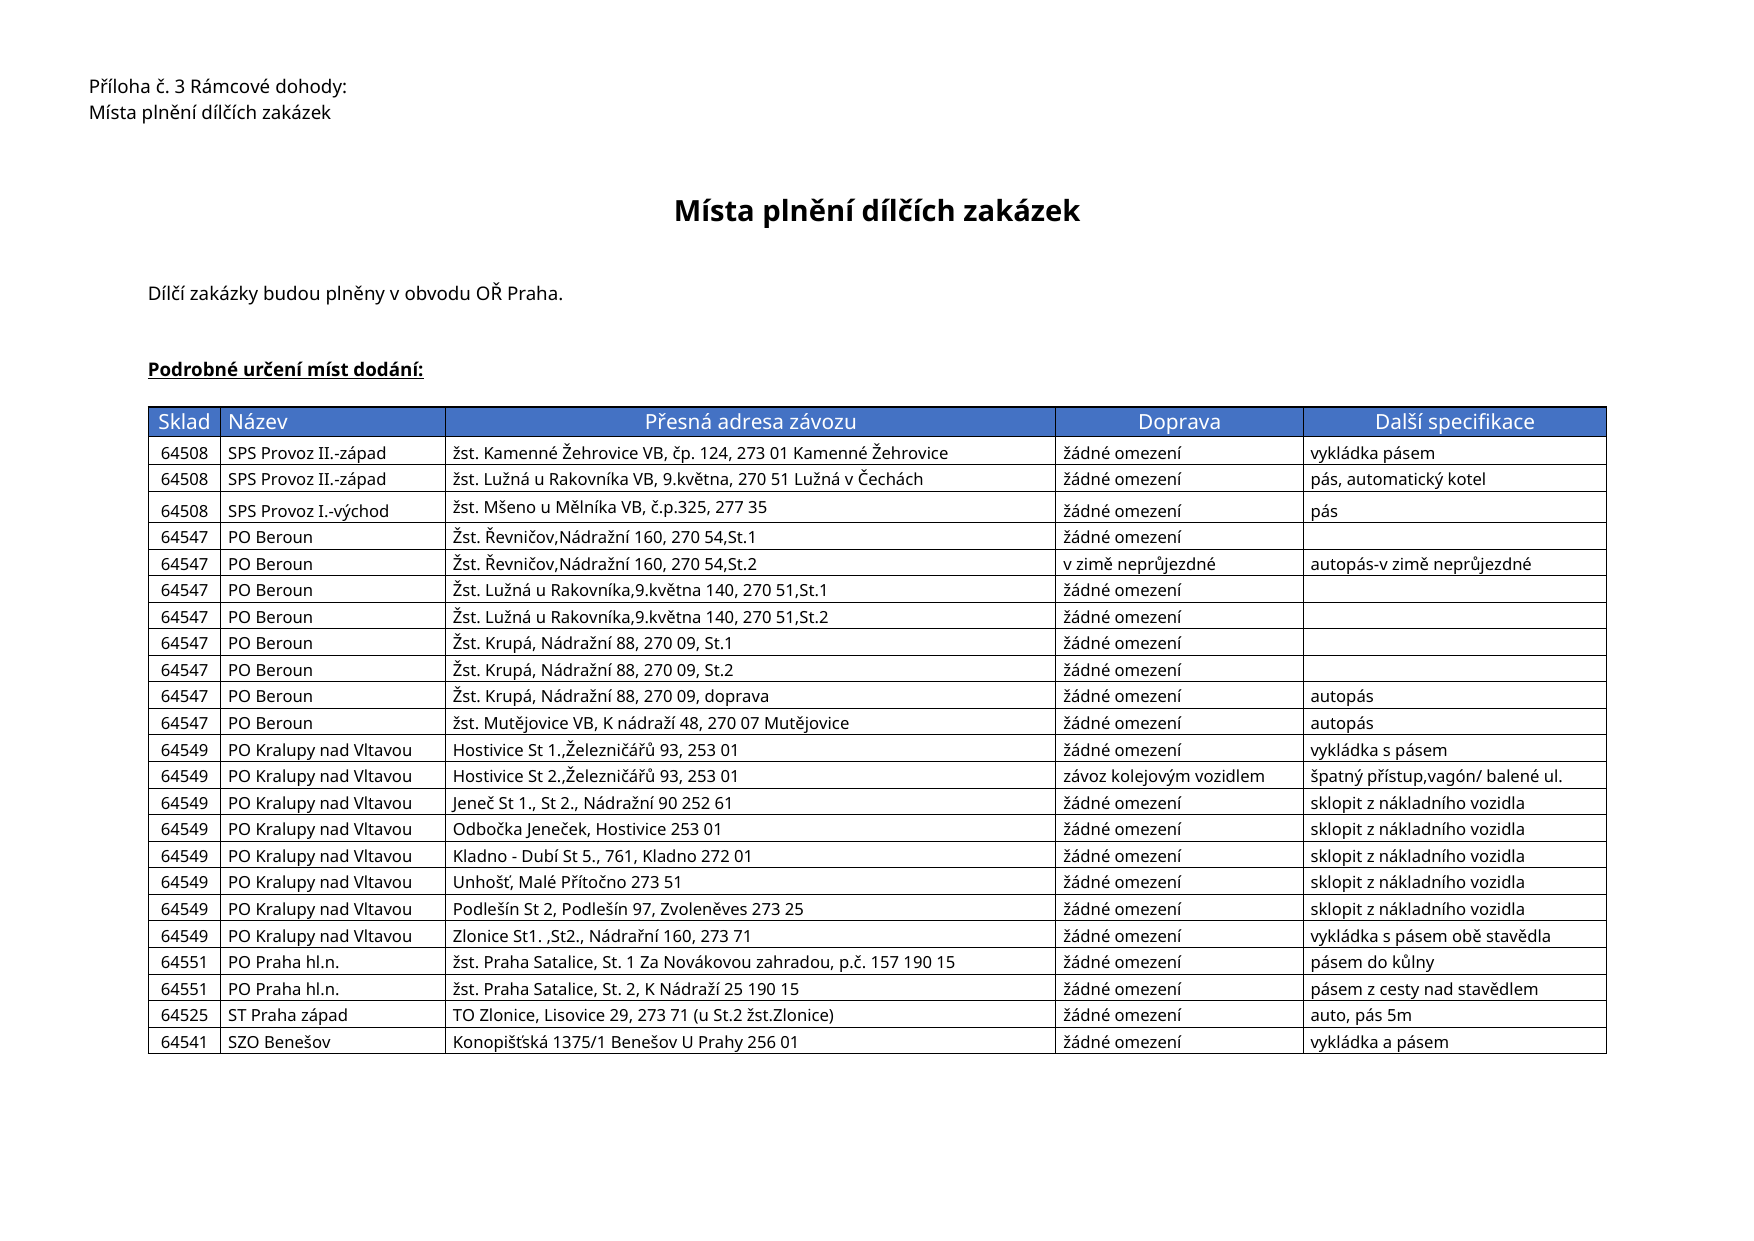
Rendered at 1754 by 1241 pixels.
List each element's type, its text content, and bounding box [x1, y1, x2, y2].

table_cell SZO Benešov [221, 1028, 445, 1053]
table_cell 64551 [149, 975, 220, 1000]
table_cell žádné omezení [1056, 1028, 1303, 1053]
table_cell 64508 [149, 437, 220, 464]
table_cell žádné omezení [1056, 603, 1303, 628]
table_cell žst. Praha Satalice, St. 1 Za Novákovou zahradou, p.č. 157 190 15 [446, 948, 1055, 973]
table_cell TO Zlonice, Lisovice 29, 273 71 (u St.2 žst.Zlonice) [446, 1001, 1055, 1027]
table_cell sklopit z nákladního vozidla [1304, 789, 1606, 814]
table_cell žádné omezení [1056, 629, 1303, 655]
table_cell pás [1304, 492, 1606, 522]
table_cell PO Kralupy nad Vltavou [221, 895, 445, 920]
table_cell žst. Mutějovice VB, K nádraží 48, 270 07 Mutějovice [446, 709, 1055, 734]
table_cell 64547 [149, 576, 220, 602]
table_cell 64549 [149, 789, 220, 814]
table_cell 64549 [149, 921, 220, 947]
text Dílčí zakázky budou plněny v obvodu OŘ Praha. [148, 280, 1606, 306]
table_cell Žst. Krupá, Nádražní 88, 270 09, St.1 [446, 629, 1055, 655]
table_cell vykládka pásem [1304, 437, 1606, 464]
table_cell žst. Kamenné Žehrovice VB, čp. 124, 273 01 Kamenné Žehrovice [446, 437, 1055, 464]
table_cell žádné omezení [1056, 1001, 1303, 1027]
table_cell 64508 [149, 492, 220, 522]
table_cell žádné omezení [1056, 921, 1303, 947]
table_cell 64547 [149, 603, 220, 628]
table_header Přesná adresa závozu [446, 408, 1055, 436]
table_cell žádné omezení [1056, 975, 1303, 1000]
table_cell PO Beroun [221, 523, 445, 548]
table_cell 64547 [149, 709, 220, 734]
table_cell Žst. Lužná u Rakovníka,9.května 140, 270 51,St.2 [446, 603, 1055, 628]
table_cell žádné omezení [1056, 842, 1303, 867]
table_cell 64549 [149, 842, 220, 867]
table_cell Zlonice St1. ,St2., Nádrařní 160, 273 71 [446, 921, 1055, 947]
table_cell PO Beroun [221, 550, 445, 575]
table_cell pásem z cesty nad stavědlem [1304, 975, 1606, 1000]
table_cell závoz kolejovým vozidlem [1056, 762, 1303, 787]
table_cell 64541 [149, 1028, 220, 1053]
table_cell PO Kralupy nad Vltavou [221, 735, 445, 761]
table_cell [1304, 603, 1606, 628]
table_cell v zimě neprůjezdné [1056, 550, 1303, 575]
table_cell SPS Provoz I.-východ [221, 492, 445, 522]
table_cell sklopit z nákladního vozidla [1304, 842, 1606, 867]
table_cell sklopit z nákladního vozidla [1304, 895, 1606, 920]
table_header Sklad [149, 408, 220, 436]
table_cell Žst. Krupá, Nádražní 88, 270 09, doprava [446, 682, 1055, 708]
table_cell PO Beroun [221, 603, 445, 628]
table_cell auto, pás 5m [1304, 1001, 1606, 1027]
table_cell ST Praha západ [221, 1001, 445, 1027]
table_cell PO Beroun [221, 576, 445, 602]
table_cell 64547 [149, 523, 220, 548]
table_header Další specifikace [1304, 408, 1606, 436]
text Místa plnění dílčích zakázek [148, 191, 1606, 230]
table_cell autopás [1304, 682, 1606, 708]
table_cell [1304, 523, 1606, 548]
table_cell autopás-v zimě neprůjezdné [1304, 550, 1606, 575]
table_cell 64547 [149, 656, 220, 681]
table_cell PO Kralupy nad Vltavou [221, 921, 445, 947]
table_cell PO Beroun [221, 629, 445, 655]
table_cell 64525 [149, 1001, 220, 1027]
table_cell Žst. Lužná u Rakovníka,9.května 140, 270 51,St.1 [446, 576, 1055, 602]
table_cell vykládka s pásem obě stavědla [1304, 921, 1606, 947]
table_cell Jeneč St 1., St 2., Nádražní 90 252 61 [446, 789, 1055, 814]
table_cell žádné omezení [1056, 735, 1303, 761]
table_cell 64547 [149, 629, 220, 655]
table_cell 64549 [149, 735, 220, 761]
table_cell pásem do kůlny [1304, 948, 1606, 973]
table_cell špatný přístup,vagón/ balené ul. [1304, 762, 1606, 787]
table_cell žádné omezení [1056, 815, 1303, 841]
table_cell autopás [1304, 709, 1606, 734]
table_cell [1304, 656, 1606, 681]
table_cell Konopišťská 1375/1 Benešov U Prahy 256 01 [446, 1028, 1055, 1053]
table_cell Žst. Řevničov,Nádražní 160, 270 54,St.1 [446, 523, 1055, 548]
table_cell SPS Provoz II.-západ [221, 465, 445, 491]
table_cell PO Kralupy nad Vltavou [221, 789, 445, 814]
table_cell žádné omezení [1056, 437, 1303, 464]
table_cell žádné omezení [1056, 656, 1303, 681]
table_cell Žst. Krupá, Nádražní 88, 270 09, St.2 [446, 656, 1055, 681]
table_cell žádné omezení [1056, 895, 1303, 920]
table_cell 64551 [149, 948, 220, 973]
table_header Doprava [1056, 408, 1303, 436]
table_cell Kladno - Dubí St 5., 761, Kladno 272 01 [446, 842, 1055, 867]
table_cell PO Kralupy nad Vltavou [221, 842, 445, 867]
table_cell PO Praha hl.n. [221, 948, 445, 973]
table_cell PO Beroun [221, 709, 445, 734]
table_cell žst. Lužná u Rakovníka VB, 9.května, 270 51 Lužná v Čechách [446, 465, 1055, 491]
table_cell [1304, 629, 1606, 655]
table_cell vykládka s pásem [1304, 735, 1606, 761]
table_cell žádné omezení [1056, 492, 1303, 522]
text Podrobné určení míst dodání: [148, 356, 1606, 381]
table_cell 64508 [149, 465, 220, 491]
table_cell 64547 [149, 682, 220, 708]
table_cell Hostivice St 1.,Železničářů 93, 253 01 [446, 735, 1055, 761]
table_cell sklopit z nákladního vozidla [1304, 868, 1606, 894]
table_cell žádné omezení [1056, 948, 1303, 973]
table_cell PO Beroun [221, 656, 445, 681]
table_cell žádné omezení [1056, 709, 1303, 734]
table_cell 64549 [149, 815, 220, 841]
table_cell žádné omezení [1056, 789, 1303, 814]
table_cell PO Praha hl.n. [221, 975, 445, 1000]
table_cell 64547 [149, 550, 220, 575]
table_header Název [221, 408, 445, 436]
table_cell Odbočka Jeneček, Hostivice 253 01 [446, 815, 1055, 841]
table_cell 64549 [149, 895, 220, 920]
table_cell Unhošť, Malé Přítočno 273 51 [446, 868, 1055, 894]
table_cell SPS Provoz II.-západ [221, 437, 445, 464]
table_cell Hostivice St 2.,Železničářů 93, 253 01 [446, 762, 1055, 787]
table_cell Podlešín St 2, Podlešín 97, Zvoleněves 273 25 [446, 895, 1055, 920]
table_cell žst. Mšeno u Mělníka VB, č.p.325, 277 35 [446, 492, 1055, 522]
table_cell sklopit z nákladního vozidla [1304, 815, 1606, 841]
table_cell žádné omezení [1056, 465, 1303, 491]
table_cell 64549 [149, 868, 220, 894]
table_cell žst. Praha Satalice, St. 2, K Nádraží 25 190 15 [446, 975, 1055, 1000]
table_cell PO Kralupy nad Vltavou [221, 868, 445, 894]
table_cell PO Beroun [221, 682, 445, 708]
table_cell vykládka a pásem [1304, 1028, 1606, 1053]
table_cell PO Kralupy nad Vltavou [221, 762, 445, 787]
table_cell 64549 [149, 762, 220, 787]
table_cell žádné omezení [1056, 682, 1303, 708]
table_cell PO Kralupy nad Vltavou [221, 815, 445, 841]
table_cell [1304, 576, 1606, 602]
table_cell žádné omezení [1056, 523, 1303, 548]
table_cell pás, automatický kotel [1304, 465, 1606, 491]
table_cell žádné omezení [1056, 576, 1303, 602]
table_cell žádné omezení [1056, 868, 1303, 894]
table_cell Žst. Řevničov,Nádražní 160, 270 54,St.2 [446, 550, 1055, 575]
